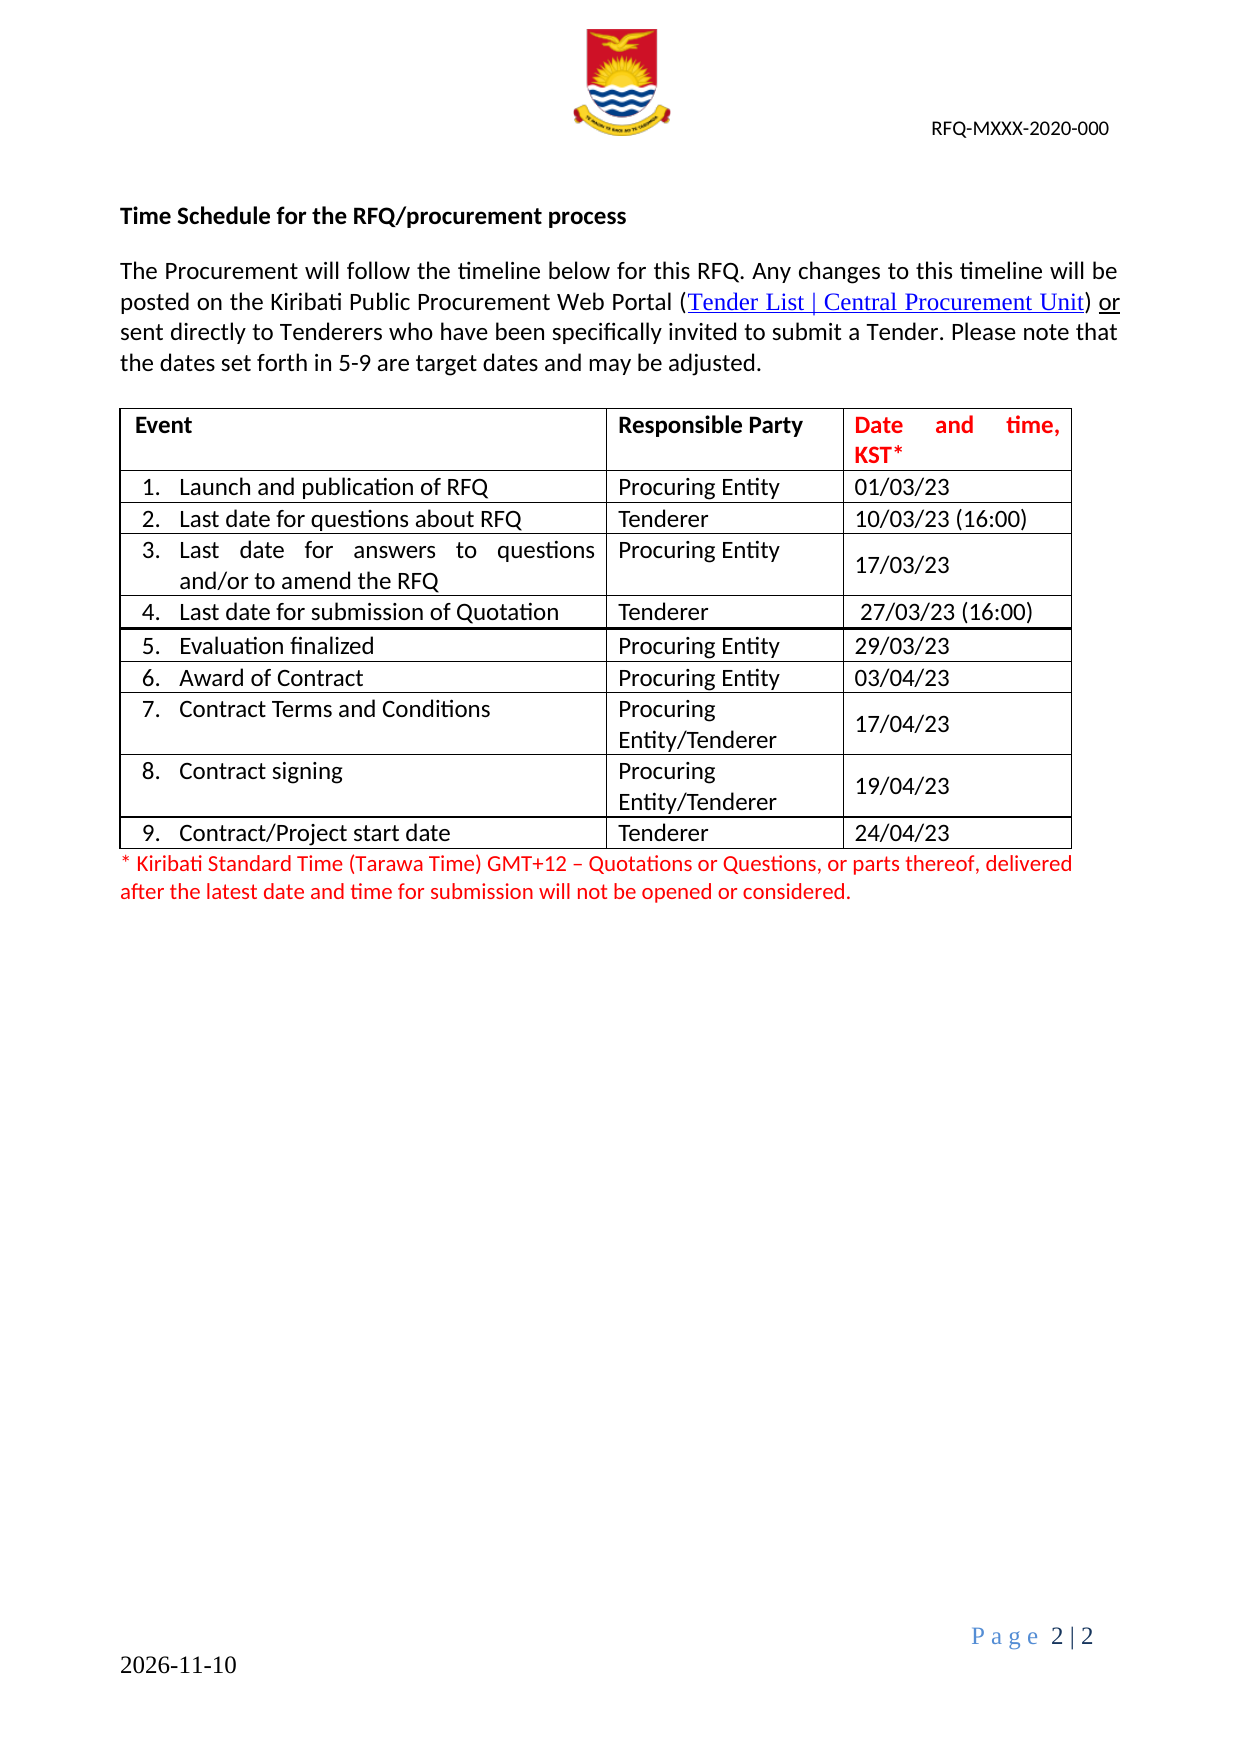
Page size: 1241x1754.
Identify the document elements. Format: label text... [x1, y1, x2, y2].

table_cell 19/04/23 [844, 755, 1071, 816]
table_cell Tenderer [607, 503, 843, 533]
table_cell Procuring Entity/Tenderer [607, 755, 843, 816]
table_cell Procuring Entity [607, 471, 843, 502]
table_cell 17/04/23 [844, 693, 1071, 754]
table_cell Award of Contract [121, 662, 606, 692]
table_cell 27/03/23 (16:00) [844, 596, 1071, 627]
table_cell 10/03/23 (16:00) [844, 503, 1071, 533]
table_cell Evaluation finalized [121, 630, 606, 661]
table_cell Contract/Project start date [121, 818, 606, 848]
table_header Responsible Party [607, 409, 843, 470]
table_header Event [121, 409, 606, 470]
table_cell Last date for submission of Quotation [121, 596, 606, 627]
table_cell Procuring Entity/Tenderer [607, 693, 843, 754]
table_cell 17/03/23 [844, 534, 1071, 595]
table_cell Tenderer [607, 596, 843, 627]
picture [573, 29, 671, 136]
table_cell Last date for questions about RFQ [121, 503, 606, 533]
table_cell Contract Terms and Conditions [121, 693, 606, 754]
table_cell Launch and publication of RFQ [121, 471, 606, 502]
table_cell Tenderer [607, 818, 843, 848]
table_cell Contract signing [121, 755, 606, 816]
subtitle Time Schedule for the RFQ/procurement process [120, 200, 1120, 231]
table_cell 01/03/23 [844, 471, 1071, 502]
table_cell 29/03/23 [844, 630, 1071, 661]
text The Procurement will follow the timeline below for this RFQ. Any changes to this timeline will be posted on the Kiribati Public Procurement Web Portal (Tender List | Central Procurement Unit) or sent directly to Tenderers who have been specifically invited to submit a Tender. Please note that the dates set forth in 5-9 are target dates and may be adjusted. [120, 256, 1120, 378]
table_cell 03/04/23 [844, 662, 1071, 692]
table_cell Procuring Entity [607, 534, 843, 595]
table_header Date and time, KST* [844, 409, 1071, 470]
text * Kiribati Standard Time (Tarawa Time) GMT+12 – Quotations or Questions, or parts thereof, delivered after the latest date and time for submission will not be opened or considered. [120, 849, 1120, 905]
table_cell 24/04/23 [844, 818, 1071, 848]
table_cell Procuring Entity [607, 630, 843, 661]
table_cell Last date for answers to questions and/or to amend the RFQ [121, 534, 606, 595]
table_cell Procuring Entity [607, 662, 843, 692]
